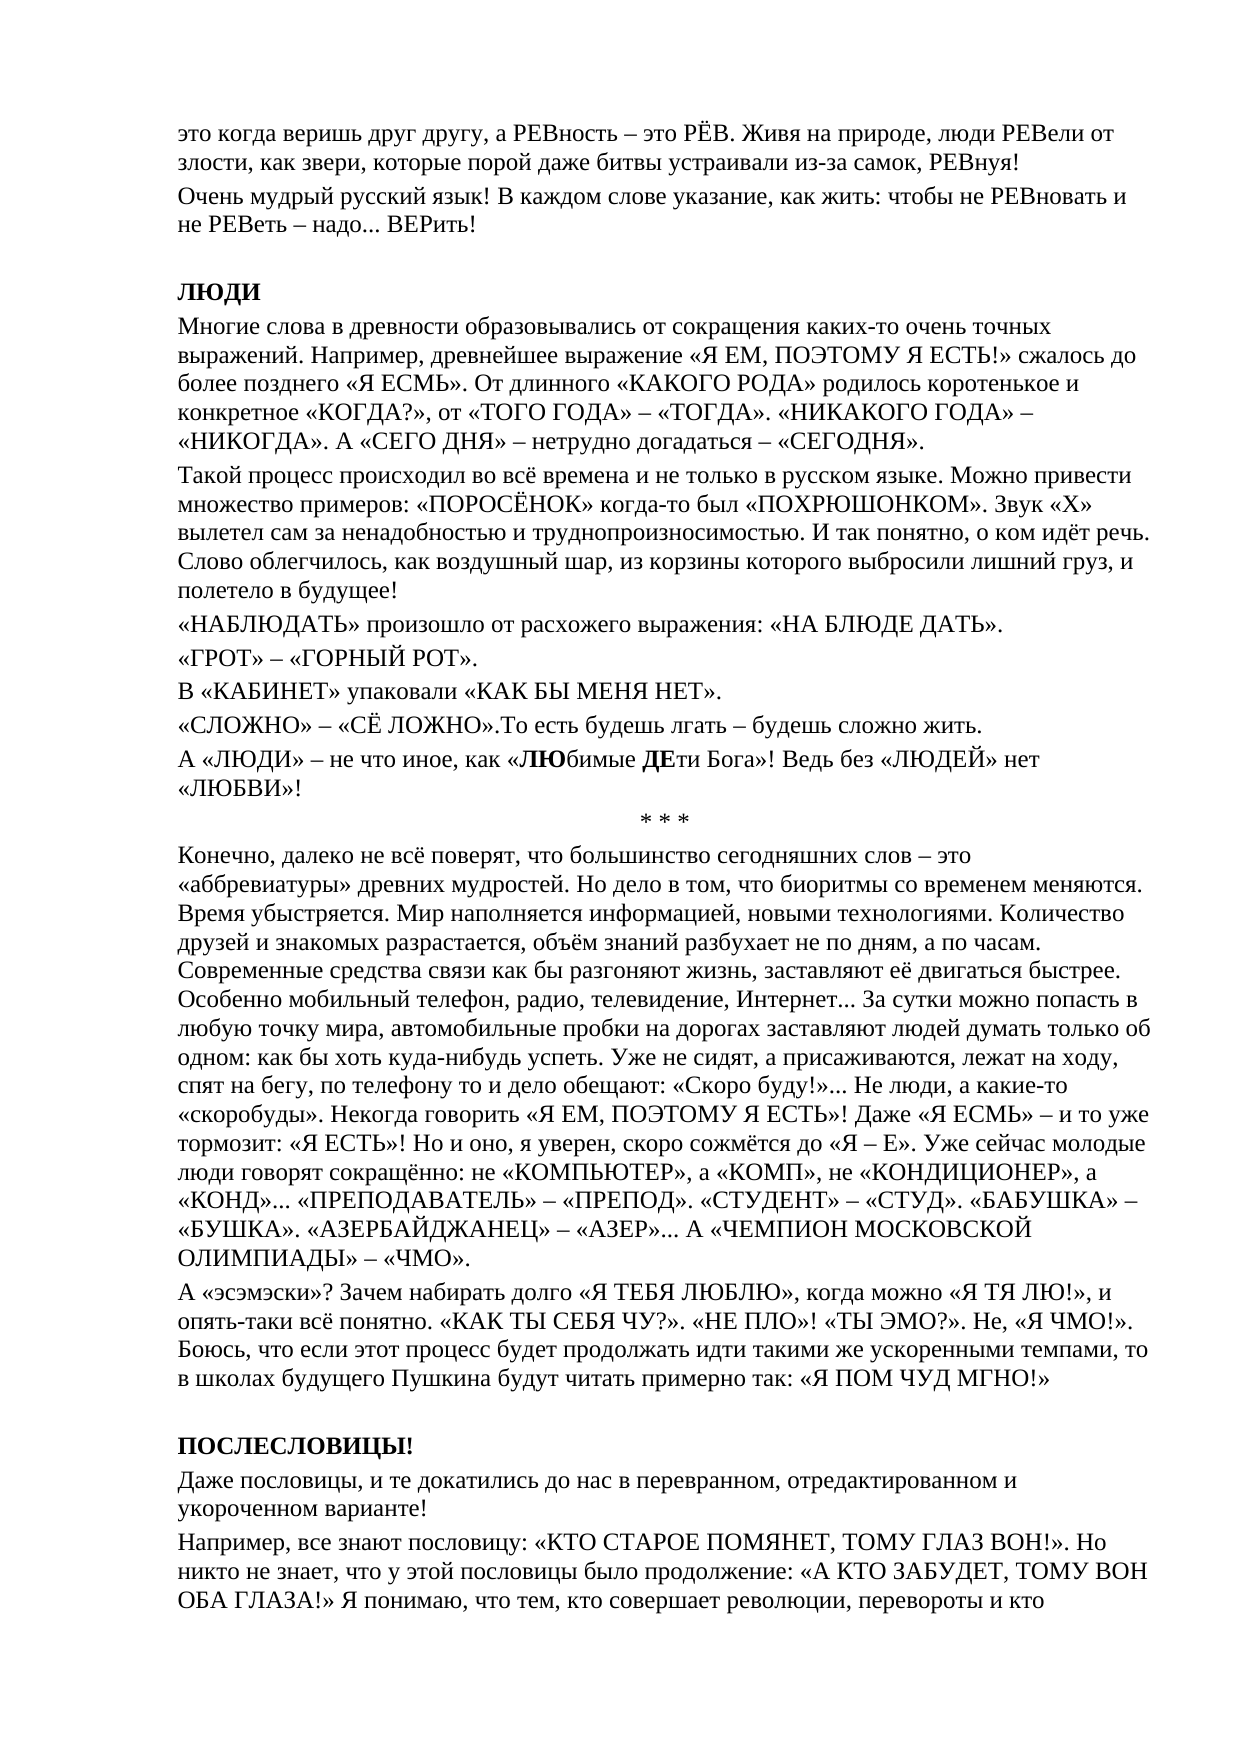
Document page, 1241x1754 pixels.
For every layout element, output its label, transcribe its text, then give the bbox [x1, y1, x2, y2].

text «ГРОТ» – «ГОРНЫЙ РОТ». [177, 643, 1152, 671]
text ЛЮДИ [177, 277, 1152, 306]
text Многие слова в древности образовывались от сокращения каких-то очень точных выражений. Например, древнейшее выражение «Я ЕМ, ПОЭТОМУ Я ЕСТЬ!» сжалось до более позднего «Я ЕСМЬ». От длинного «КАКОГО РОДА» родилось коротенькое и конкретное «КОГДА?», от «ТОГО ГОДА» – «ТОГДА». «НИКАКОГО ГОДА» – «НИКОГДА». А «СЕГО ДНЯ» – нетрудно догадаться – «СЕГОДНЯ». [177, 311, 1152, 455]
text Даже пословицы, и те докатились до нас в перевранном, отредактированном и укороченном варианте! [177, 1465, 1152, 1522]
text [177, 118, 1152, 176]
text В «КАБИНЕТ» упаковали «КАК БЫ МЕНЯ НЕТ». [177, 676, 1152, 705]
text ПОСЛЕСЛОВИЦЫ! [177, 1431, 1152, 1460]
text А «ЛЮДИ» – не что иное, как «ЛЮбимые ДЕти Бога»! Ведь без «ЛЮДЕЙ» нет «ЛЮБВИ»! [177, 744, 1152, 802]
text «НАБЛЮДАТЬ» произошло от расхожего выражения: «НА БЛЮДЕ ДАТЬ». [177, 609, 1152, 637]
text А «эсэмэски»? Зачем набирать долго «Я ТЕБЯ ЛЮБЛЮ», когда можно «Я ТЯ ЛЮ!», и опять-таки всё понятно. «КАК ТЫ СЕБЯ ЧУ?». «НЕ ПЛО»! «ТЫ ЭМО?». Не, «Я ЧМО!». Боюсь, что если этот процесс будет продолжать идти такими же ускоренными темпами, то в школах будущего Пушкина будут читать примерно так: «Я ПОМ ЧУД МГНО!» [177, 1277, 1152, 1392]
text * * * [177, 807, 1152, 836]
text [177, 1527, 1152, 1614]
text Конечно, далеко не всё поверят, что большинство сегодняшних слов – это «аббревиатуры» древних мудростей. Но дело в том, что биоритмы со временем меняются. Время убыстряется. Мир наполняется информацией, новыми технологиями. Количество друзей и знакомых разрастается, объём знаний разбухает не по дням, а по часам. Современные средства связи как бы разгоняют жизнь, заставляют её двигаться быстрее. Особенно мобильный телефон, радио, телевидение, Интернет... За сутки можно попасть в любую точку мира, автомобильные пробки на дорогах заставляют людей думать только об одном: как бы хоть куда-нибудь успеть. Уже не сидят, а присаживаются, лежат на ходу, спят на бегу, по телефону то и дело обещают: «Скоро буду!»... Не люди, а какие-то «скоробуды». Некогда говорить «Я ЕМ, ПОЭТОМУ Я ЕСТЬ»! Даже «Я ЕСМЬ» – и то уже тормозит: «Я ЕСТЬ»! Но и оно, я уверен, скоро сожмётся до «Я – Е». Уже сейчас молодые люди говорят сокращённо: не «КОМПЬЮТЕР», а «КОМП», не «КОНДИЦИОНЕР», а «КОНД»... «ПРЕПОДАВАТЕЛЬ» – «ПРЕПОД». «СТУДЕНТ» – «СТУД». «БАБУШКА» – «БУШКА». «АЗЕРБАЙДЖАНЕЦ» – «АЗЕР»... А «ЧЕМПИОН МОСКОВСКОЙ ОЛИМПИАДЫ» – «ЧМО». [177, 841, 1152, 1272]
text Такой процесс происходил во всё времена и не только в русском языке. Можно привести множество примеров: «ПОРОСЁНОК» когда-то был «ПОХРЮШОНКОМ». Звук «Х» вылетел сам за ненадобностью и труднопроизносимостью. И так понятно, о ком идёт речь. Слово облегчилось, как воздушный шар, из корзины которого выбросили лишний груз, и полетело в будущее! [177, 460, 1152, 604]
text Очень мудрый русский язык! В каждом слове указание, как жить: чтобы не РЕВновать и не РЕВеть – надо... ВЕРить! [177, 181, 1152, 238]
text «СЛОЖНО» – «СЁ ЛОЖНО».То есть будешь лгать – будешь сложно жить. [177, 710, 1152, 739]
